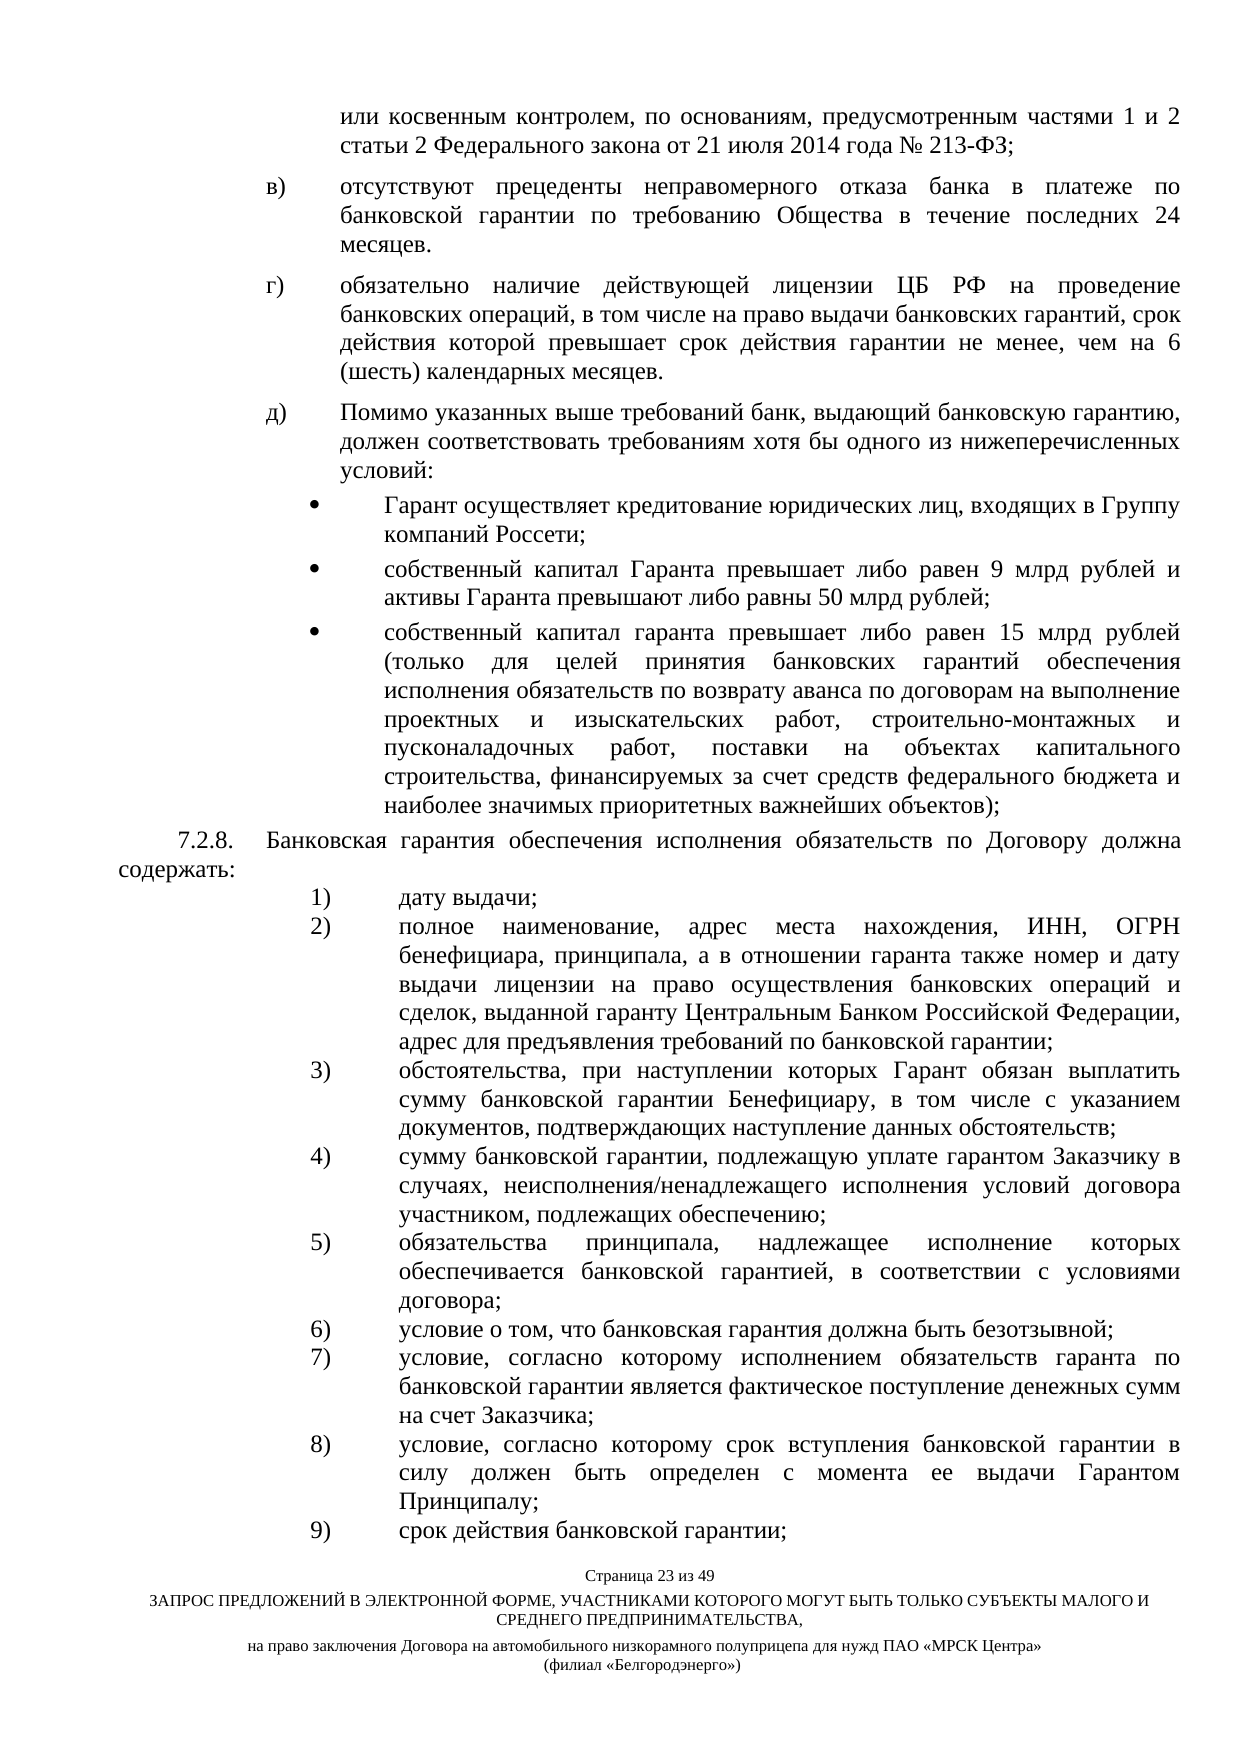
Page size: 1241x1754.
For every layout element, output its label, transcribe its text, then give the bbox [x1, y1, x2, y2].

list Банковская гарантия обеспечения исполнения обязательств по Договору должна содержать: [118, 825, 1181, 882]
list Гарант осуществляет кредитование юридических лиц, входящих в Группу компаний Россети; [310, 490, 1181, 547]
list полное наименование, адрес места нахождения, ИНН, ОГРН бенефициара, принципала, а в отношении гаранта также номер и дату выдачи лицензии на право осуществления банковских операций и сделок, выданной гаранту Центральным Банком Российской Федерации, адрес для предъявления требований по банковской гарантии; [310, 911, 1181, 1055]
list собственный капитал Гаранта превышает либо равен 9 млрд рублей и активы Гаранта превышают либо равны 50 млрд рублей; [310, 554, 1181, 611]
list обязательства принципала, надлежащее исполнение которых обеспечивается банковской гарантией, в соответствии с условиями договора; [310, 1227, 1181, 1314]
list дату выдачи; [310, 882, 1181, 911]
list отсутствуют прецеденты неправомерного отказа банка в платеже по банковской гарантии по требованию Общества в течение последних 24 месяцев. [266, 171, 1181, 257]
list условие, согласно которому срок вступления банковской гарантии в силу должен быть определен с момента ее выдачи Гарантом Принципалу; [310, 1429, 1181, 1515]
list обстоятельства, при наступлении которых Гарант обязан выплатить сумму банковской гарантии Бенефициару, в том числе с указанием документов, подтверждающих наступление данных обстоятельств; [310, 1055, 1181, 1141]
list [266, 101, 1181, 159]
list собственный капитал гаранта превышает либо равен 15 млрд рублей (только для целей принятия банковских гарантий обеспечения исполнения обязательств по возврату аванса по договорам на выполнение проектных и изыскательских работ, строительно-монтажных и пусконаладочных работ, поставки на объектах капитального строительства, финансируемых за счет средств федерального бюджета и наиболее значимых приоритетных важнейших объектов); [310, 617, 1181, 819]
list Помимо указанных выше требований банк, выдающий банковскую гарантию, должен соответствовать требованиям хотя бы одного из нижеперечисленных условий: [266, 397, 1181, 484]
list обязательно наличие действующей лицензии ЦБ РФ на проведение банковских операций, в том числе на право выдачи банковских гарантий, срок действия которой превышает срок действия гарантии не менее, чем на 6 (шесть) календарных месяцев. [266, 270, 1181, 385]
list условие, согласно которому исполнением обязательств гаранта по банковской гарантии является фактическое поступление денежных сумм на счет Заказчика; [310, 1342, 1181, 1429]
list условие о том, что банковская гарантия должна быть безотзывной; [310, 1314, 1181, 1342]
list сумму банковской гарантии, подлежащую уплате гарантом Заказчику в случаях, неисполнения/ненадлежащего исполнения условий договора участником, подлежащих обеспечению; [310, 1141, 1181, 1227]
list срок действия банковской гарантии; [310, 1515, 1181, 1544]
